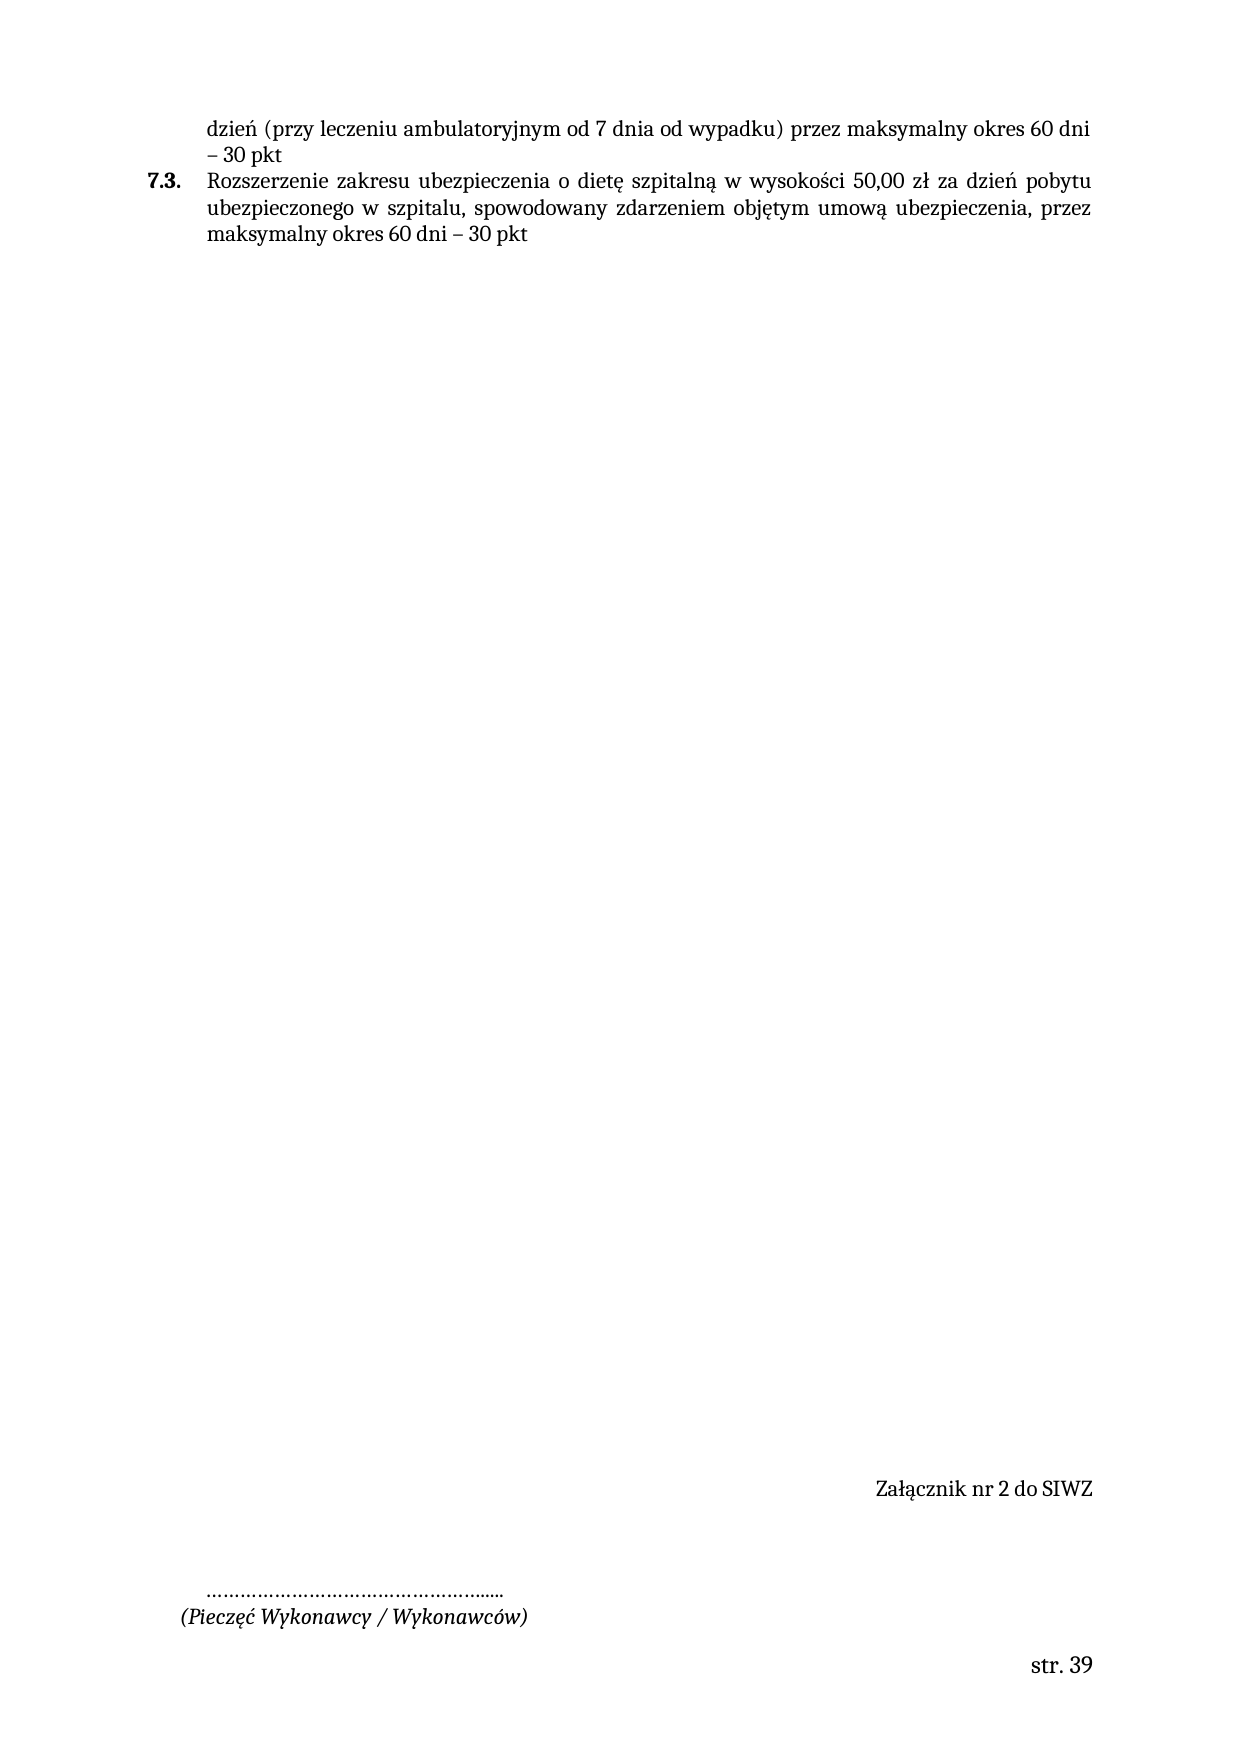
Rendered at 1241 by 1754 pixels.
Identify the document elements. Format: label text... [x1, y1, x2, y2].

text (Pieczęć Wykonawcy / Wykonawców) [148, 1603, 561, 1630]
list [148, 116, 1093, 168]
list Rozszerzenie zakresu ubezpieczenia o dietę szpitalną w wysokości 50,00 zł za dzień pobytu ubezpieczonego w szpitalu, spowodowany zdarzeniem objętym umową ubezpieczenia, przez maksymalny okres 60 dni – 30 pkt [148, 168, 1093, 247]
text Załącznik nr 2 do SIWZ [185, 1476, 1093, 1502]
text …………………………………………..... [148, 1577, 561, 1603]
